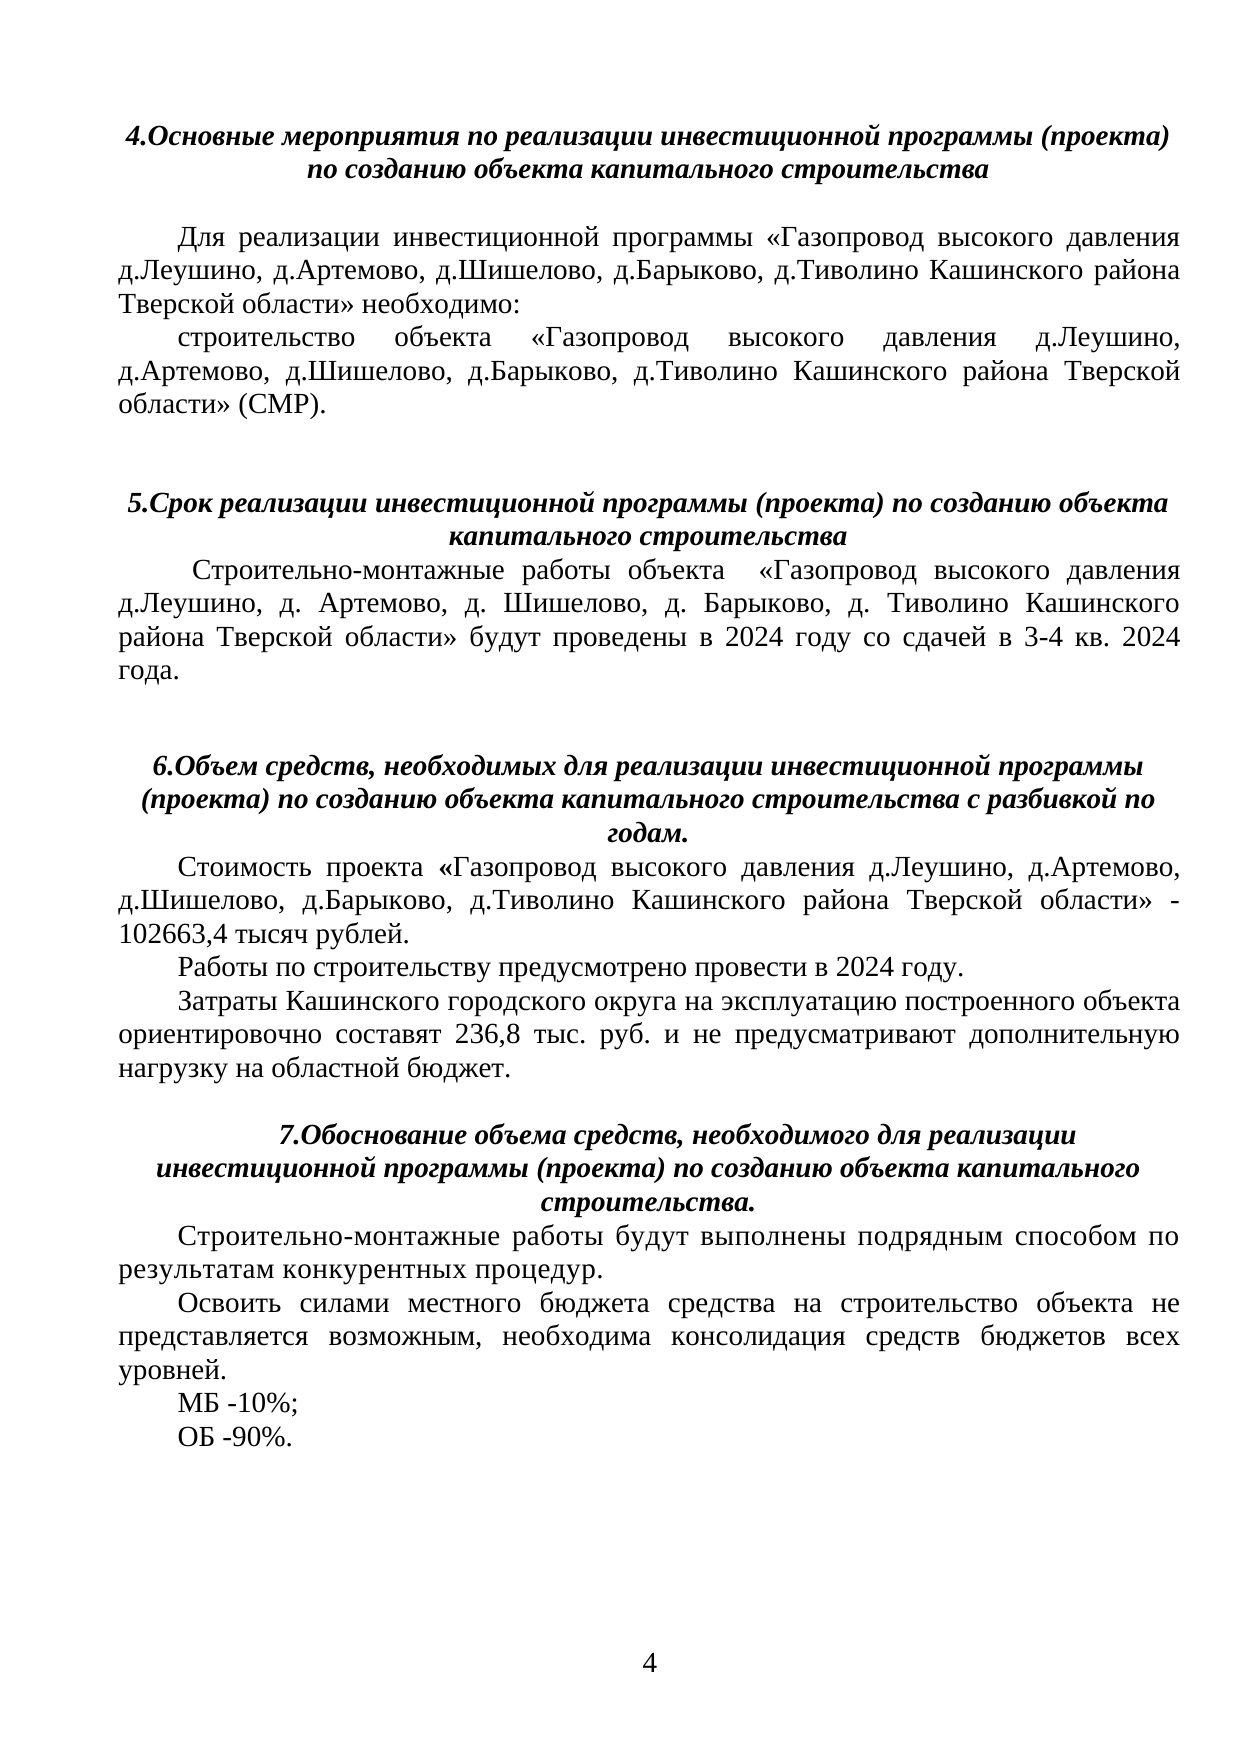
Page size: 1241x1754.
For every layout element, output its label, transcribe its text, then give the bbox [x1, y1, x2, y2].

text 5.Срок реализации инвестиционной программы (проекта) по созданию объекта капитального строительства [118, 485, 1181, 552]
text строительство объекта «Газопровод высокого давления д.Леушино, д.Артемово, д.Шишелово, д.Барыково, д.Тиволино Кашинского района Тверской области» (СМР). [118, 319, 1181, 420]
text Затраты Кашинского городского округа на эксплуатацию построенного объекта ориентировочно составят 236,8 тыс. руб. и не предусматривают дополнительную нагрузку на областной бюджет. [118, 983, 1181, 1083]
text Строительно-монтажные работы объекта «Газопровод высокого давления д.Леушино, д. Артемово, д. Шишелово, д. Барыково, д. Тиволино Кашинского района Тверской области» будут проведены в 2024 году со сдачей в 3-4 кв. 2024 года. [118, 552, 1181, 686]
text 6.Объем средств, необходимых для реализации инвестиционной программы (проекта) по созданию объекта капитального строительства с разбивкой по годам. [118, 748, 1181, 849]
text Строительно-монтажные работы будут выполнены подрядным способом по результатам конкурентных процедур. [118, 1218, 1181, 1285]
text 4.Основные мероприятия по реализации инвестиционной программы (проекта) по созданию объекта капитального строительства [118, 118, 1181, 185]
text Стоимость проекта «Газопровод высокого давления д.Леушино, д.Артемово, д.Шишелово, д.Барыково, д.Тиволино Кашинского района Тверской области» -102663,4 тысяч рублей. [118, 849, 1181, 949]
text ОБ -90%. [118, 1419, 1181, 1452]
text 7.Обоснование объема средств, необходимого для реализации инвестиционной программы (проекта) по созданию объекта капитального строительства. [118, 1117, 1181, 1218]
text Для реализации инвестиционной программы «Газопровод высокого давления д.Леушино, д.Артемово, д.Шишелово, д.Барыково, д.Тиволино Кашинского района Тверской области» необходимо: [118, 219, 1181, 319]
text МБ -10%; [118, 1385, 1181, 1419]
text Освоить силами местного бюджета средства на строительство объекта не представляется возможным, необходима консолидация средств бюджетов всех уровней. [118, 1285, 1181, 1385]
text Работы по строительству предусмотрено провести в 2024 году. [118, 949, 1181, 983]
